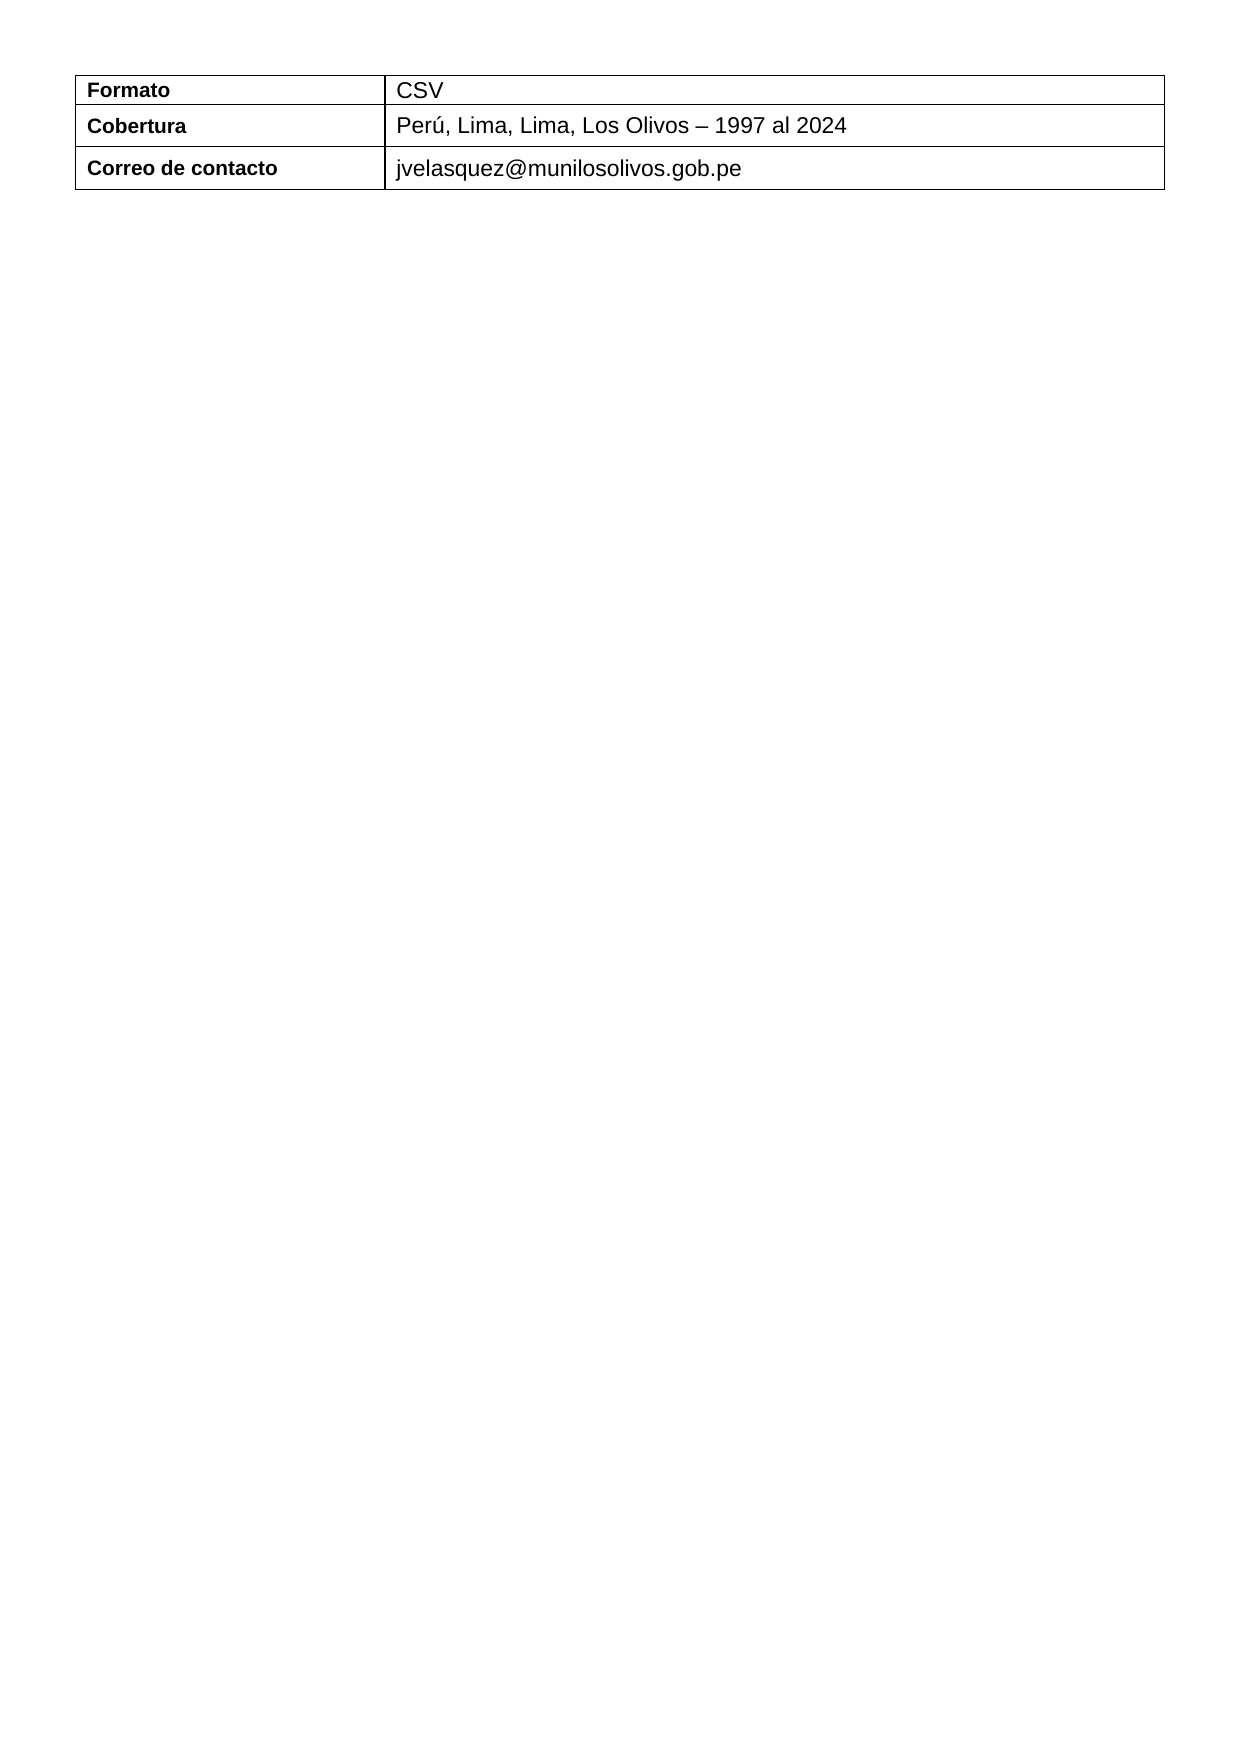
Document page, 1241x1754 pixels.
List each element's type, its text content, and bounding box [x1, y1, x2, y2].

table_cell Perú, Lima, Lima, Los Olivos – 1997 al 2024 [386, 105, 1164, 146]
table_cell Cobertura [76, 105, 384, 146]
table_cell CSV [386, 76, 1164, 104]
table_cell jvelasquez@munilosolivos.gob.pe [386, 147, 1164, 189]
table_cell Correo de contacto [76, 147, 384, 189]
table_cell Formato [76, 76, 384, 104]
